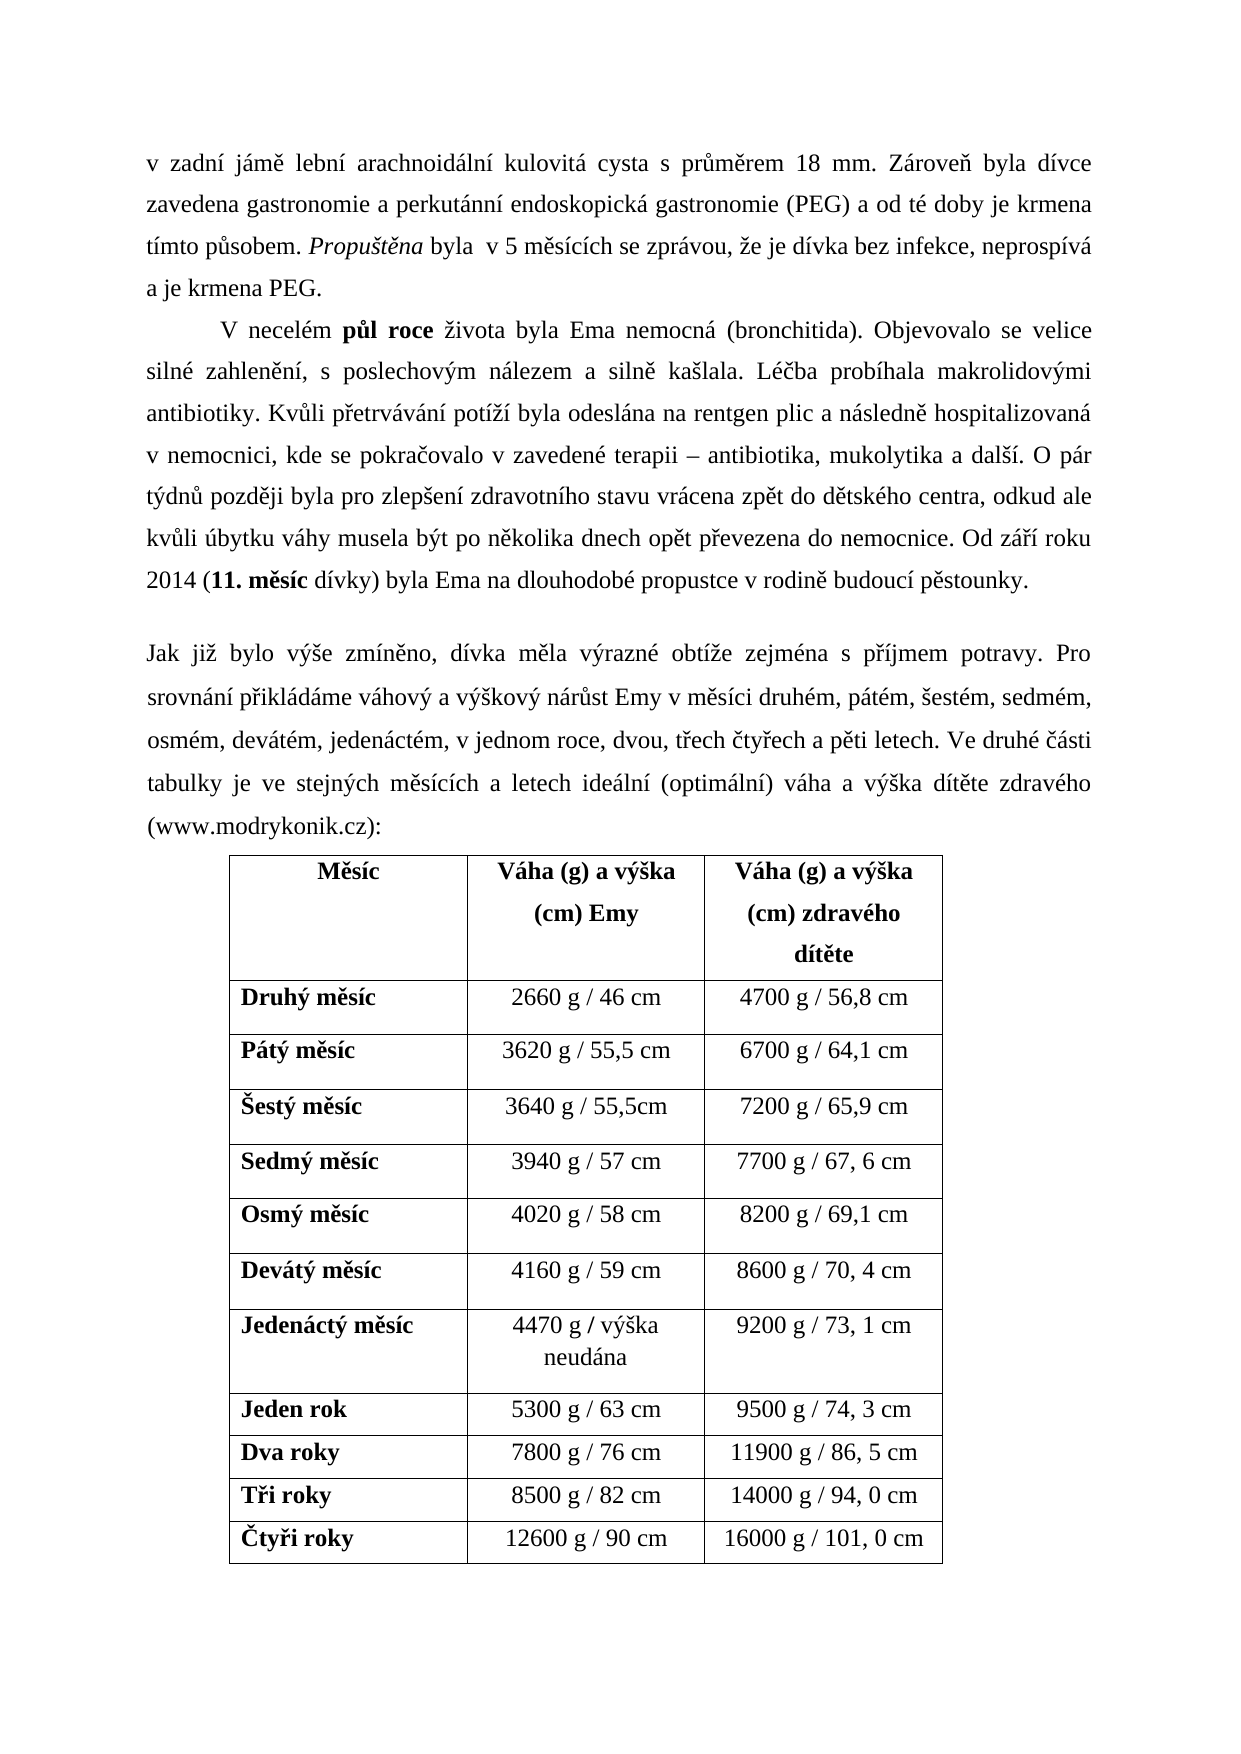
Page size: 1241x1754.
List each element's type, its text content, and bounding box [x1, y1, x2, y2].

table_cell Druhý měsíc [230, 981, 467, 1034]
table_cell Devátý měsíc [230, 1254, 467, 1309]
table_header Váha (g) a výška (cm) Emy [468, 856, 704, 980]
table_cell Dva roky [230, 1436, 467, 1478]
table_cell 8600 g / 70, 4 cm [705, 1254, 942, 1309]
table_cell 4470 g / výška neudána [468, 1310, 704, 1393]
table_cell 7700 g / 67, 6 cm [705, 1145, 942, 1198]
table_cell Sedmý měsíc [230, 1145, 467, 1198]
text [146, 148, 1093, 301]
table_header Váha (g) a výška (cm) zdravého dítěte [705, 856, 942, 980]
text V necelém půl roce života byla Ema nemocná (bronchitida). Objevovalo se velice silné zahlenění, s poslechovým nálezem a silně kašlala. Léčba probíhala makrolidovými antibiotiky. Kvůli přetrvávání potíží byla odeslána na rentgen plic a následně hospitalizovaná v nemocnici, kde se pokračovalo v zavedené terapii – antibiotika, mukolytika a další. O pár týdnů později byla pro zlepšení zdravotního stavu vrácena zpět do dětského centra, odkud ale kvůli úbytku váhy musela být po několika dnech opět převezena do nemocnice. Od září roku 2014 (11. měsíc dívky) byla Ema na dlouhodobé propustce v rodině budoucí pěstounky. [146, 315, 1093, 593]
table_cell 8200 g / 69,1 cm [705, 1199, 942, 1253]
table_cell 9200 g / 73, 1 cm [705, 1310, 942, 1393]
table_cell Pátý měsíc [230, 1035, 467, 1089]
table_cell Čtyři roky [230, 1522, 467, 1563]
text Jak již bylo výše zmíněno, dívka měla výrazné obtíže zejména s příjmem potravy. Pro srovnání přikládáme váhový a výškový nárůst Emy v měsíci druhém, pátém, šestém, sedmém, osmém, devátém, jedenáctém, v jednom roce, dvou, třech čtyřech a pěti letech. Ve druhé části tabulky je ve stejných měsících a letech ideální (optimální) váha a výška dítěte zdravého (www.modrykonik.cz): [146, 638, 1093, 840]
table_cell 11900 g / 86, 5 cm [705, 1436, 942, 1478]
table_cell 6700 g / 64,1 cm [705, 1035, 942, 1089]
table_cell 5300 g / 63 cm [468, 1394, 704, 1435]
table_cell 14000 g / 94, 0 cm [705, 1479, 942, 1521]
table_cell Jedenáctý měsíc [230, 1310, 467, 1393]
table_cell 3940 g / 57 cm [468, 1145, 704, 1198]
table_header Měsíc [230, 856, 467, 980]
table_cell 3640 g / 55,5cm [468, 1090, 704, 1144]
table_cell 12600 g / 90 cm [468, 1522, 704, 1563]
table_cell 8500 g / 82 cm [468, 1479, 704, 1521]
table_cell Šestý měsíc [230, 1090, 467, 1144]
table_cell 4700 g / 56,8 cm [705, 981, 942, 1034]
table_cell 2660 g / 46 cm [468, 981, 704, 1034]
table_cell Jeden rok [230, 1394, 467, 1435]
table_cell 9500 g / 74, 3 cm [705, 1394, 942, 1435]
table_cell 3620 g / 55,5 cm [468, 1035, 704, 1089]
table_cell 4160 g / 59 cm [468, 1254, 704, 1309]
table_cell Tři roky [230, 1479, 467, 1521]
table_cell Osmý měsíc [230, 1199, 467, 1253]
table_cell 7800 g / 76 cm [468, 1436, 704, 1478]
table_cell 16000 g / 101, 0 cm [705, 1522, 942, 1563]
table_cell 7200 g / 65,9 cm [705, 1090, 942, 1144]
table_cell 4020 g / 58 cm [468, 1199, 704, 1253]
